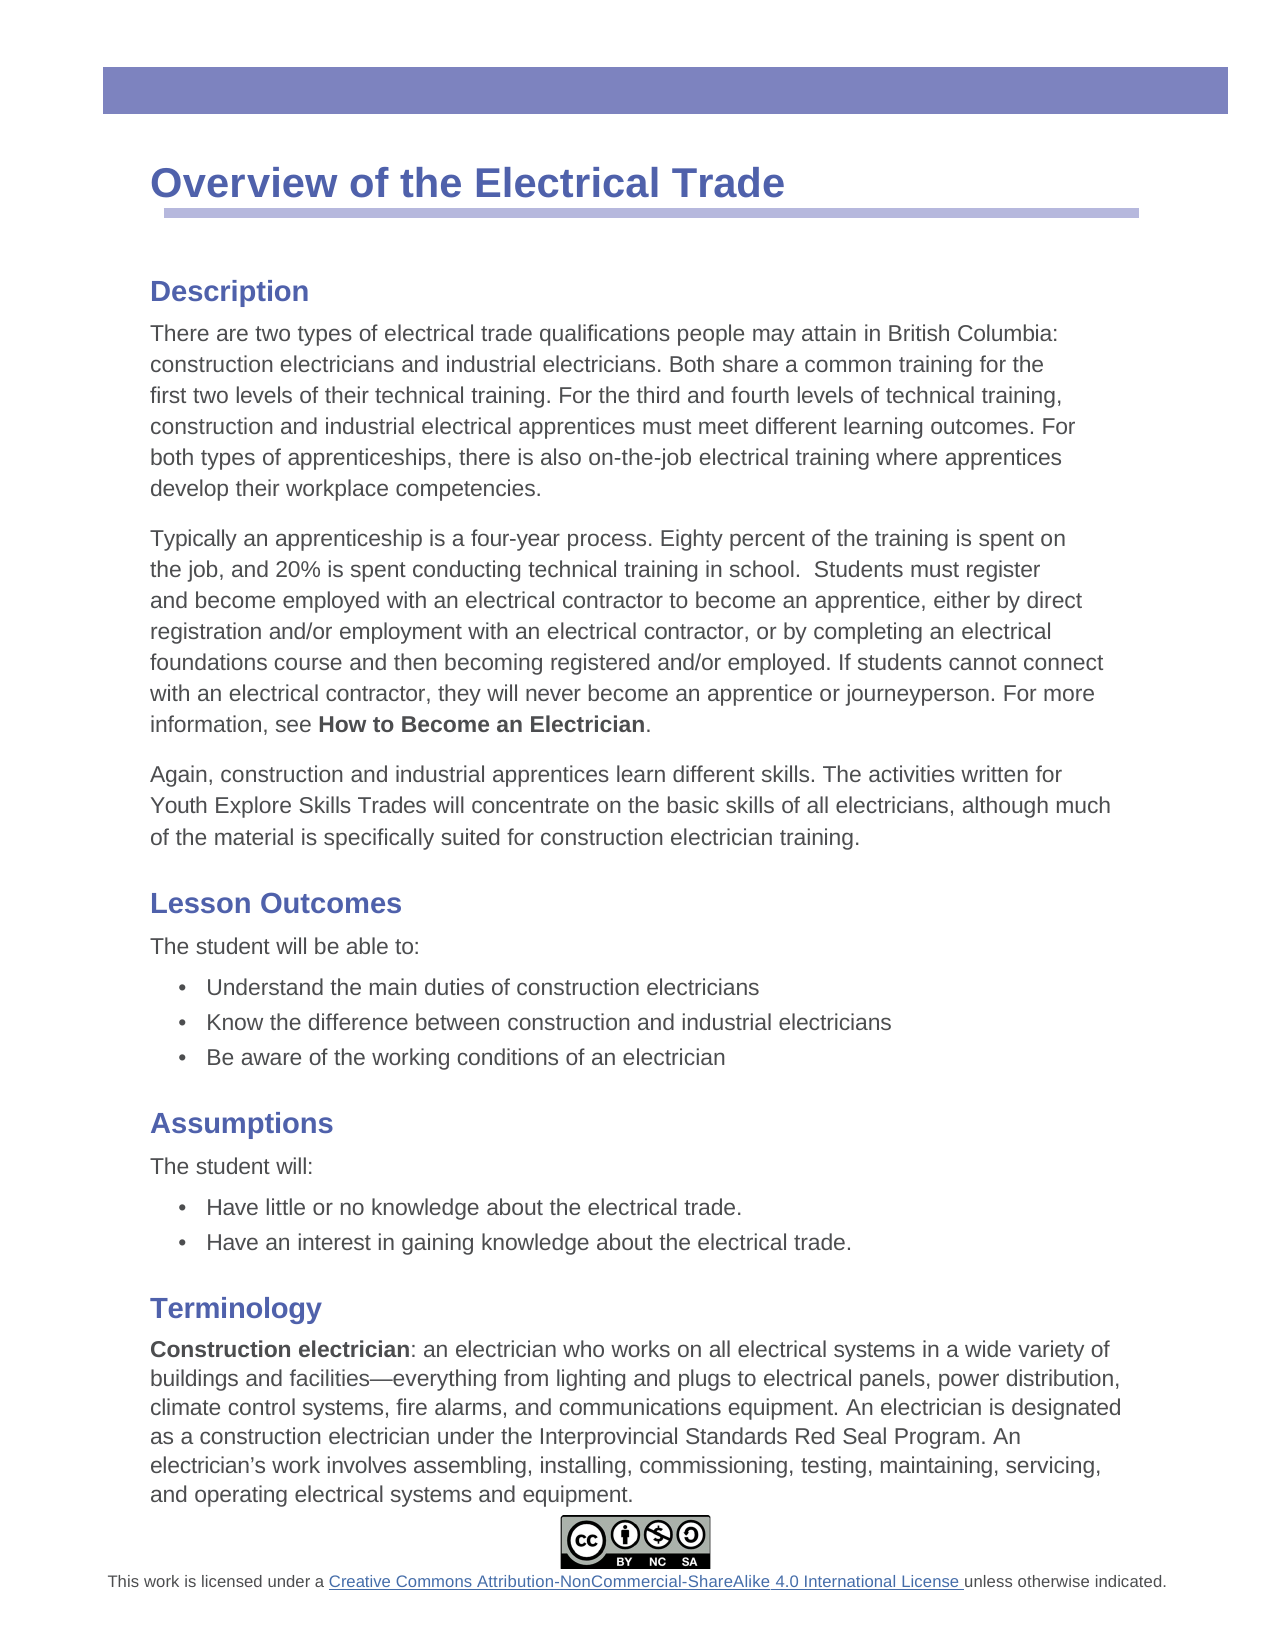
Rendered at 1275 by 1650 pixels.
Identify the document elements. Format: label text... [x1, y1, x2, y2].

text This work is licensed under a Creative Commons Attribution-NonCommercial-ShareAlike 4.0 International License unless otherwise indicated. [107, 1572, 1239, 1591]
list Be aware of the working conditions of an electrician [178, 1043, 1239, 1070]
subtitle Terminology [150, 1291, 1239, 1325]
text Again, construction and industrial apprentices learn different skills. The activities written for Youth Explore Skills Trades will concentrate on the basic skills of all electricians, although much of the material is specifically suited for construction electrician training. [150, 761, 1116, 850]
text Description [150, 273, 1239, 307]
subtitle Lesson Outcomes [150, 886, 1239, 920]
text There are two types of electrical trade qualifications people may attain in British Columbia: construction electricians and industrial electricians. Both share a common training for the first two levels of their technical training. For the third and fourth levels of technical training, construction and industrial electrical apprentices must meet different learning outcomes. For both types of apprenticeships, there is also on-the-job electrical training where apprentices develop their workplace competencies. [150, 320, 1079, 502]
subtitle Assumptions [150, 1106, 1239, 1140]
text and become employed with an electrical contractor to become an apprentice, either by direct registration and/or employment with an electrical contractor, or by completing an electrical foundations course and then becoming registered and/or employed. If students cannot connect with an electrical contractor, they will never become an apprentice or journeyperson. For more information, see How to Become an Electrician. [150, 587, 1116, 738]
text Typically an apprenticeship is a four-year process. Eighty percent of the training is spent on the job, and 20% is spent conducting technical training in school. Students must register [150, 525, 1079, 582]
list Have an interest in gaining knowledge about the electrical trade. [178, 1228, 1239, 1255]
list Understand the main duties of construction electricians [178, 973, 1239, 1000]
picture [560, 1515, 711, 1569]
text The student will: [150, 1153, 1239, 1179]
list Know the difference between construction and industrial electricians [178, 1008, 1239, 1035]
text Construction electrician: an electrician who works on all electrical systems in a wide variety of buildings and facilities—everything from lighting and plugs to electrical panels, power distribution, climate control systems, fire alarms, and communications equipment. An electrician is designated as a construction electrician under the Interprovincial Standards Red Seal Program. An electrician’s work involves assembling, installing, commissioning, testing, maintaining, servicing, and operating electrical systems and equipment. [150, 1336, 1129, 1507]
text The student will be able to: [150, 933, 1239, 959]
text Overview of the Electrical Trade [150, 159, 1239, 207]
list Have little or no knowledge about the electrical trade. [178, 1193, 1239, 1220]
